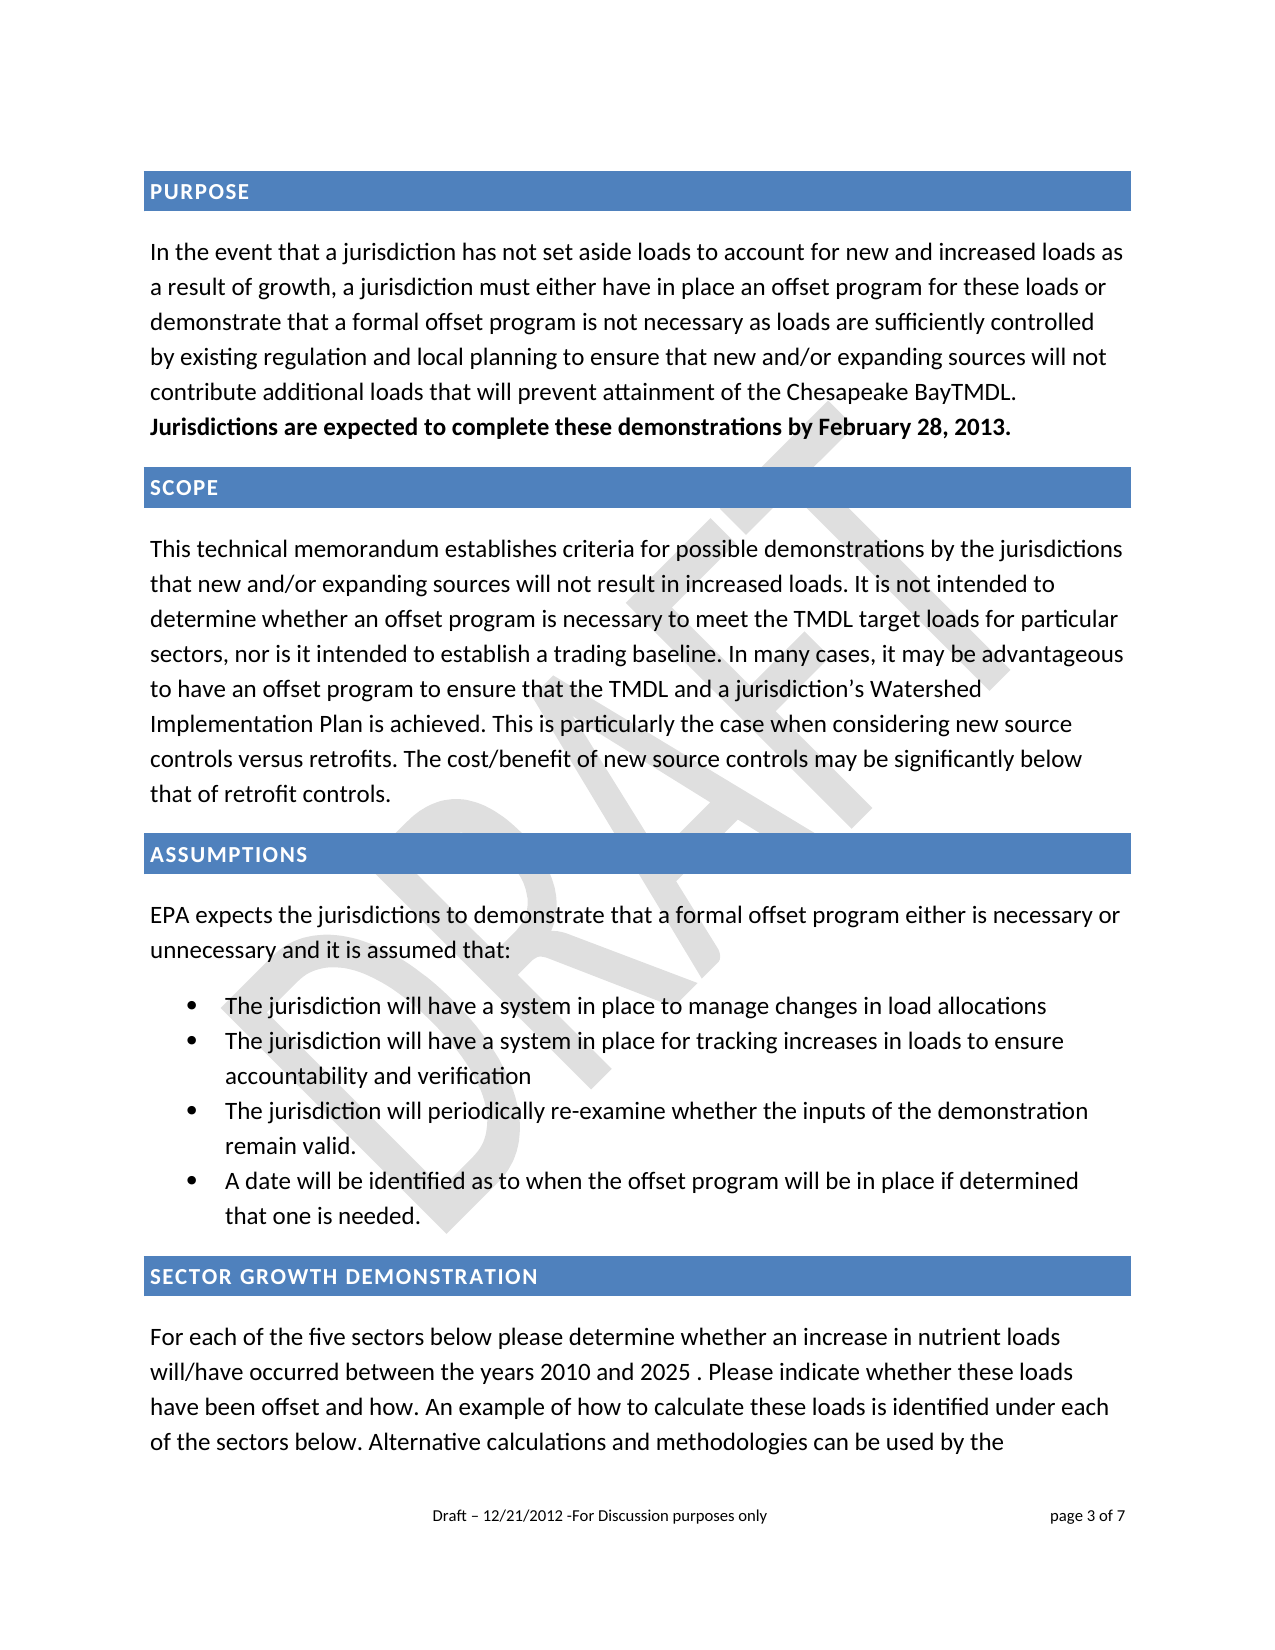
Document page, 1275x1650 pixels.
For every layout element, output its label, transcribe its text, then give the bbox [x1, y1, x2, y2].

list The jurisdiction will have a system in place for tracking increases in loads to ensure accountability and verification [187, 1025, 1125, 1090]
list A date will be identified as to when the offset program will be in place if determined that one is needed. [187, 1165, 1125, 1230]
list The jurisdiction will periodically re-examine whether the inputs of the demonstration remain valid. [187, 1095, 1125, 1160]
list The jurisdiction will have a system in place to manage changes in load allocations [187, 990, 1125, 1020]
subtitle Scope [150, 474, 1125, 501]
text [150, 1321, 1125, 1457]
text This technical memorandum establishes criteria for possible demonstrations by the jurisdictions that new and/or expanding sources will not result in increased loads. It is not intended to determine whether an offset program is necessary to meet the TMDL target loads for particular sectors, nor is it intended to establish a trading baseline. In many cases, it may be advantageous to have an offset program to ensure that the TMDL and a jurisdiction’s Watershed Implementation Plan is achieved. This is particularly the case when considering new source controls versus retrofits. The cost/benefit of new source controls may be significantly below that of retrofit controls. [150, 533, 1125, 808]
subtitle Assumptions [150, 840, 1125, 868]
text In the event that a jurisdiction has not set aside loads to account for new and increased loads as a result of growth, a jurisdiction must either have in place an offset program for these loads or demonstrate that a formal offset program is not necessary as loads are sufficiently controlled by existing regulation and local planning to ensure that new and/or expanding sources will not contribute additional loads that will prevent attainment of the Chesapeake BayTMDL. Jurisdictions are expected to complete these demonstrations by February 28, 2013. [150, 236, 1125, 442]
subtitle Sector Growth Demonstration [150, 1262, 1125, 1290]
text EPA expects the jurisdictions to demonstrate that a formal offset program either is necessary or unnecessary and it is assumed that: [150, 899, 1125, 964]
subtitle Purpose [150, 177, 1125, 205]
